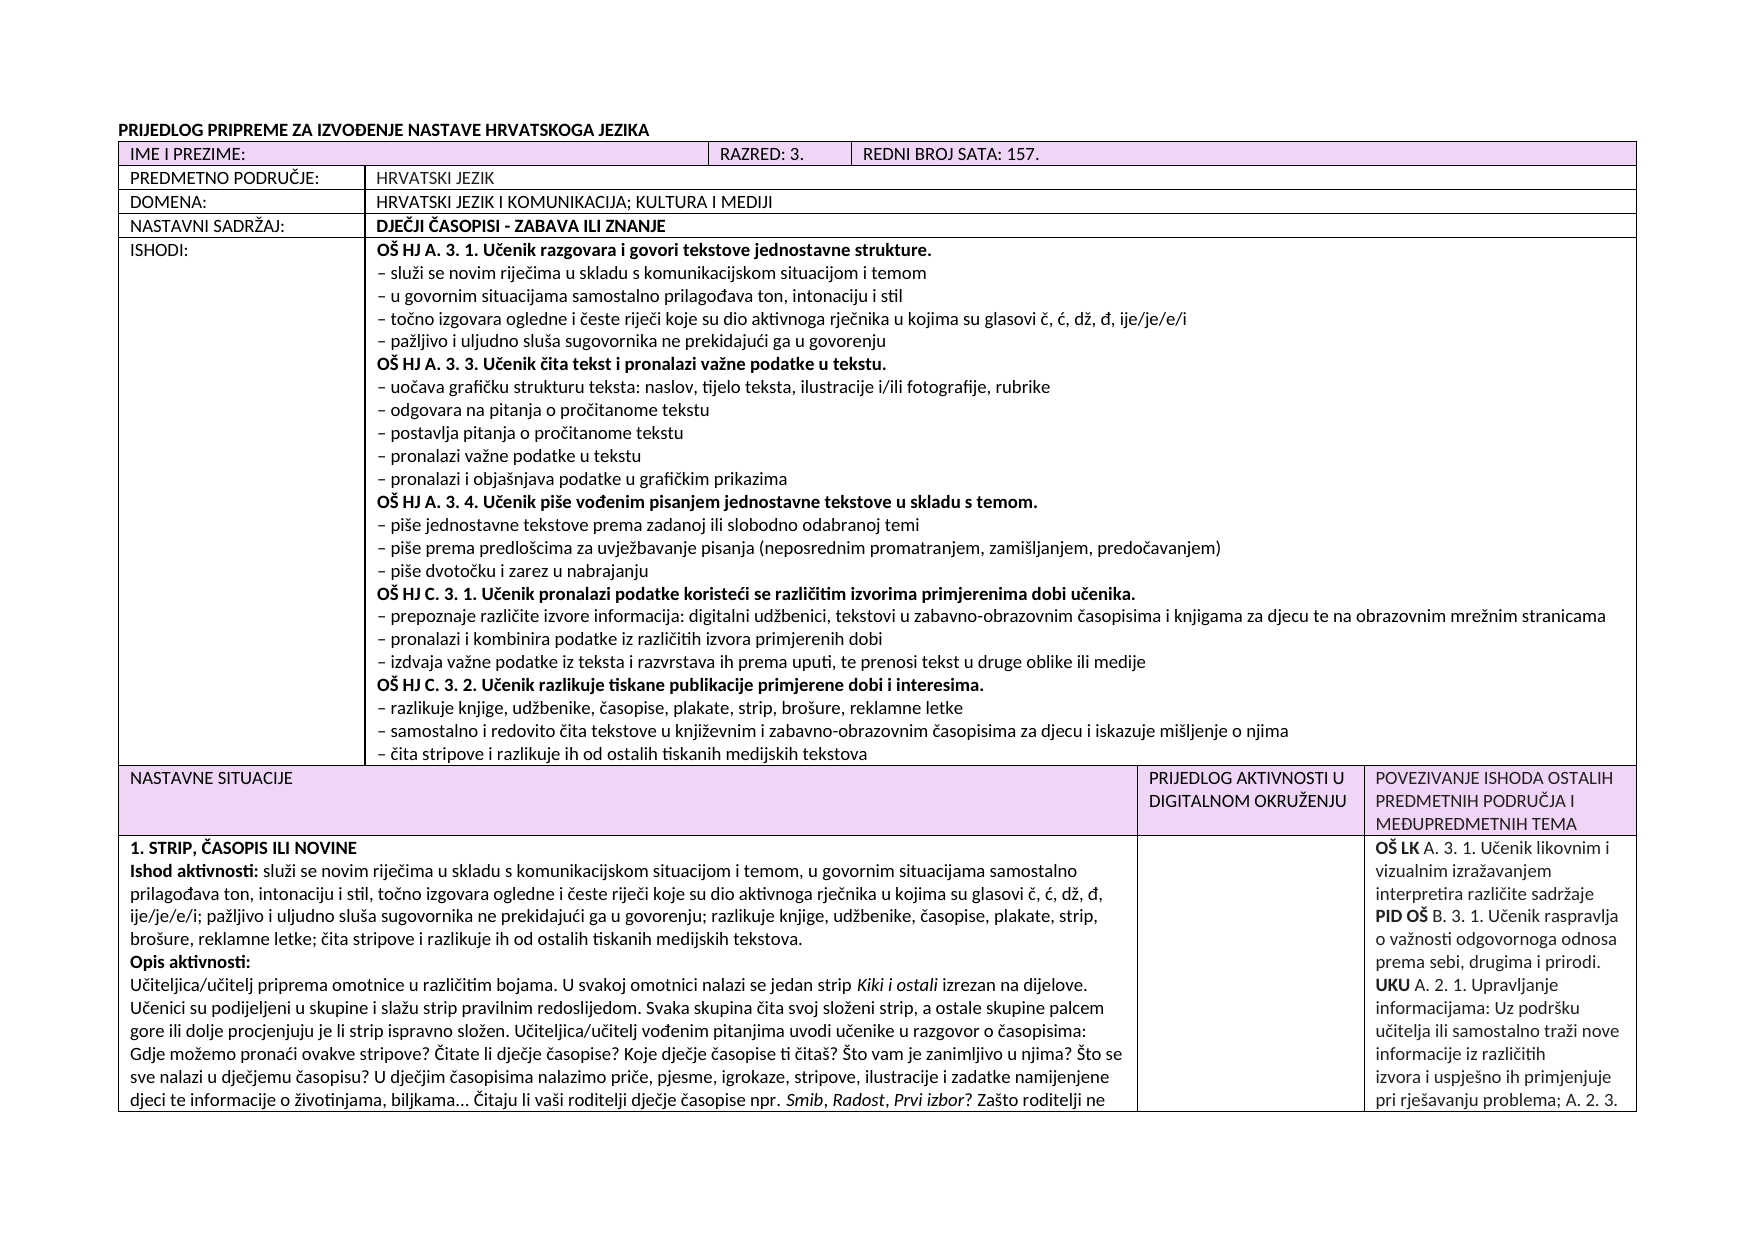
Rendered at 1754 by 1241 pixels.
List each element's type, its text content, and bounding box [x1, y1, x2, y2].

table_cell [1365, 836, 1636, 1111]
table_cell DJEČJI ČASOPISI - ZABAVA ILI ZNANJE [366, 214, 1636, 237]
table_cell HRVATSKI JEZIK [366, 166, 1636, 189]
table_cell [119, 836, 1137, 1111]
table_header IME I PREZIME: [119, 142, 708, 165]
text PRIJEDLOG PRIPREME ZA IZVOĐENJE NASTAVE HRVATSKOGA JEZIKA [118, 118, 1636, 141]
table_cell [1138, 836, 1364, 1111]
table_cell ISHODI: [119, 238, 364, 765]
table_cell PREDMETNO PODRUČJE: [119, 166, 364, 189]
table_cell NASTAVNI SADRŽAJ: [119, 214, 364, 237]
table_cell OŠ HJ A. 3. 1. Učenik razgovara i govori tekstove jednostavne strukture. – služi se novim riječima u skladu s komunikacijskom situacijom i temom – u govornim situacijama samostalno prilagođava ton, intonaciju i stil – točno izgovara ogledne i česte riječi koje su dio aktivnoga rječnika u kojima su glasovi č, ć, dž, đ, ije/je/e/i – pažljivo i uljudno sluša sugovornika ne prekidajući ga u govorenju OŠ HJ A. 3. 3. Učenik čita tekst i pronalazi važne podatke u tekstu. – uočava grafičku strukturu teksta: naslov, tijelo teksta, ilustracije i/ili fotografije, rubrike – odgovara na pitanja o pročitanome tekstu – postavlja pitanja o pročitanome tekstu – pronalazi važne podatke u tekstu – pronalazi i objašnjava podatke u grafičkim prikazima OŠ HJ A. 3. 4. Učenik piše vođenim pisanjem jednostavne tekstove u skladu s temom. – piše jednostavne tekstove prema zadanoj ili slobodno odabranoj temi – piše prema predlošcima za uvježbavanje pisanja (neposrednim promatranjem, zamišljanjem, predočavanjem) – piše dvotočku i zarez u nabrajanju OŠ HJ C. 3. 1. Učenik pronalazi podatke koristeći se različitim izvorima primjerenima dobi učenika. – prepoznaje različite izvore informacija: digitalni udžbenici, tekstovi u zabavno-obrazovnim časopisima i knjigama za djecu te na obrazovnim mrežnim stranicama – pronalazi i kombinira podatke iz različitih izvora primjerenih dobi – izdvaja važne podatke iz teksta i razvrstava ih prema uputi, te prenosi tekst u druge oblike ili medije OŠ HJ C. 3. 2. Učenik razlikuje tiskane publikacije primjerene dobi i interesima. – razlikuje knjige, udžbenike, časopise, plakate, strip, brošure, reklamne letke – samostalno i redovito čita tekstove u književnim i zabavno-obrazovnim časopisima za djecu i iskazuje mišljenje o njima – čita stripove i razlikuje ih od ostalih tiskanih medijskih tekstova [366, 238, 1636, 765]
table_cell HRVATSKI JEZIK I KOMUNIKACIJA; KULTURA I MEDIJI [366, 190, 1636, 213]
table_header REDNI BROJ SATA: 157. [852, 142, 1636, 165]
table_cell POVEZIVANJE ISHODA OSTALIH PREDMETNIH PODRUČJA I MEĐUPREDMETNIH TEMA [1365, 766, 1636, 835]
table_cell PRIJEDLOG AKTIVNOSTI U DIGITALNOM OKRUŽENJU [1138, 766, 1364, 835]
table_cell NASTAVNE SITUACIJE [119, 766, 1137, 835]
table_cell DOMENA: [119, 190, 364, 213]
table_header RAZRED: 3. [709, 142, 851, 165]
